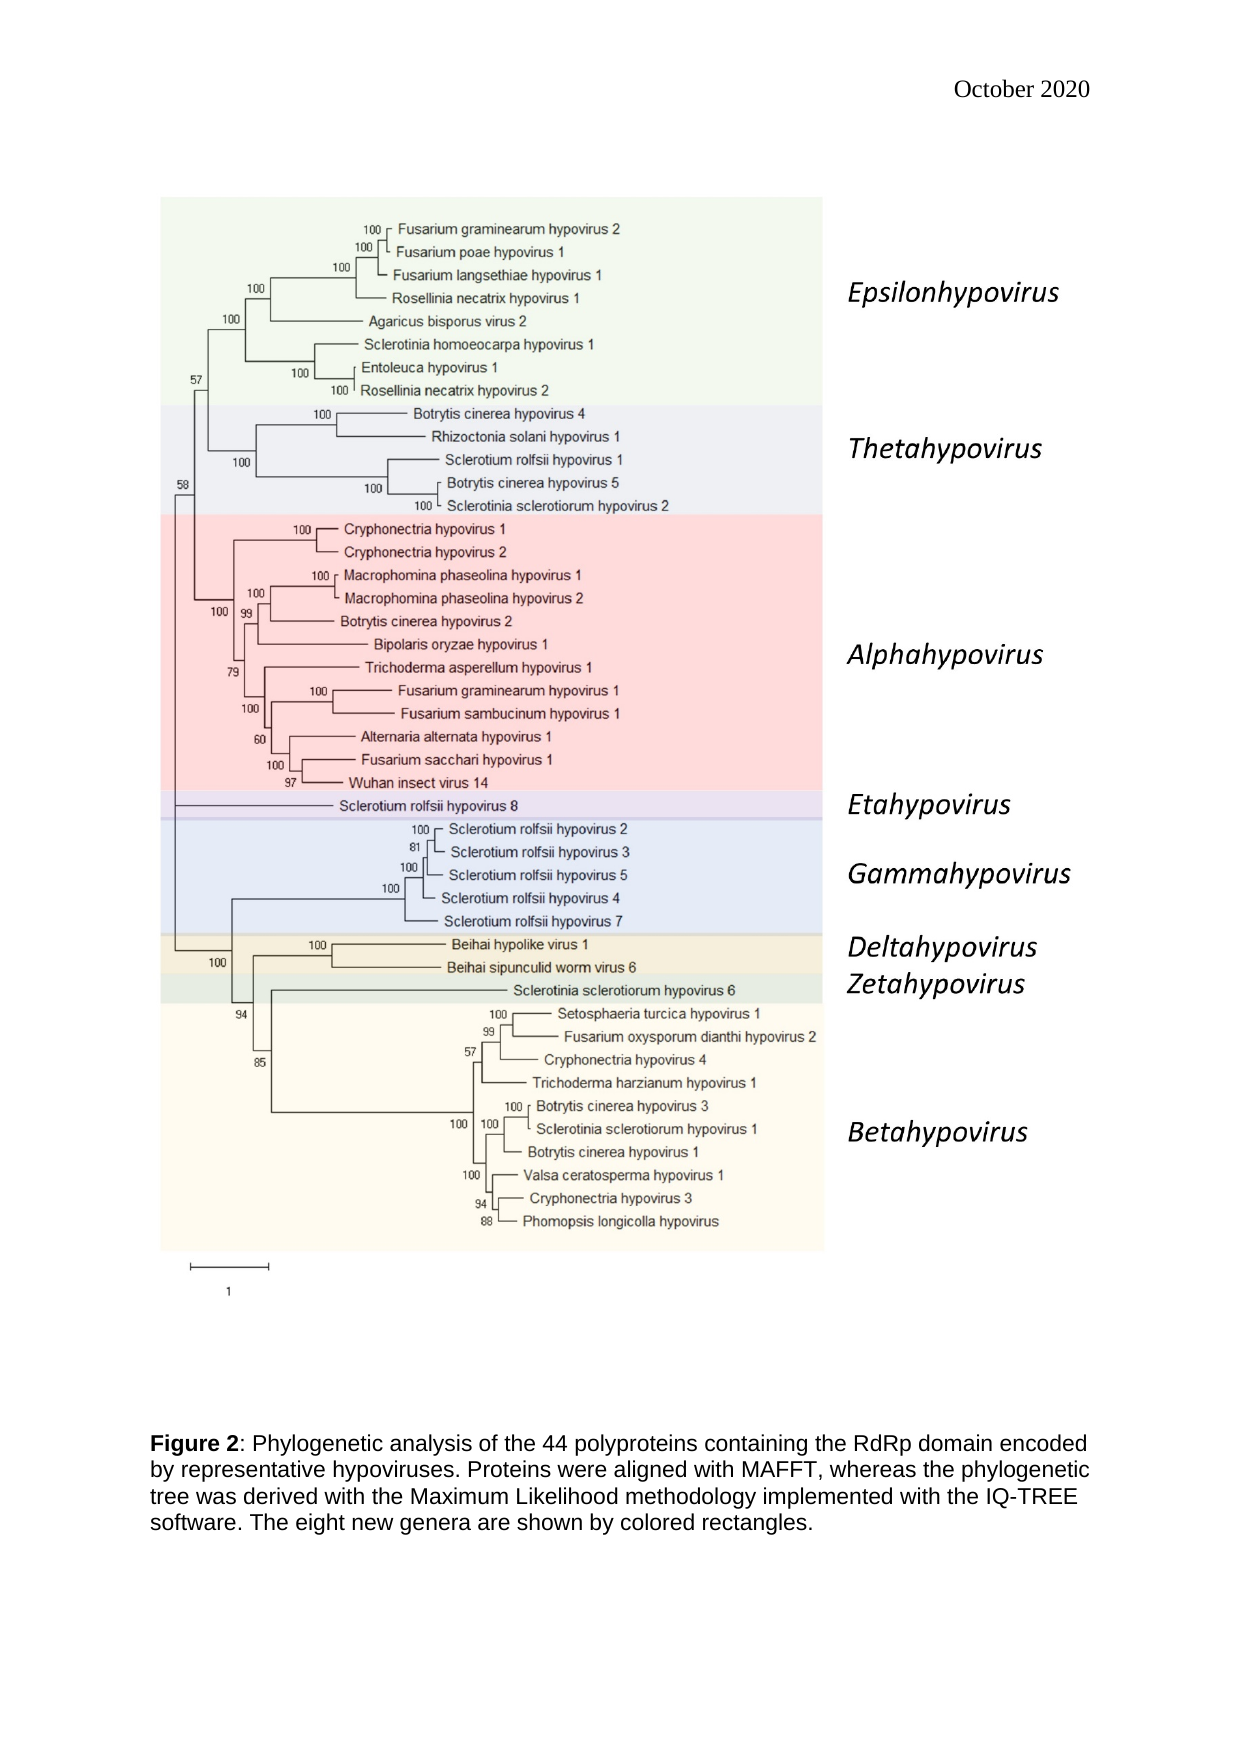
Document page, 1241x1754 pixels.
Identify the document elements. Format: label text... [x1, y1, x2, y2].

text Figure 2: Phylogenetic analysis of the 44 polyproteins containing the RdRp domain encoded by representative hypoviruses. Proteins were aligned with MAFFT, whereas the phylogenetic tree was derived with the Maximum Likelihood methodology implemented with the IQ-TREE software. The eight new genera are shown by colored rectangles. [150, 1430, 1090, 1535]
picture [150, 150, 1091, 1404]
